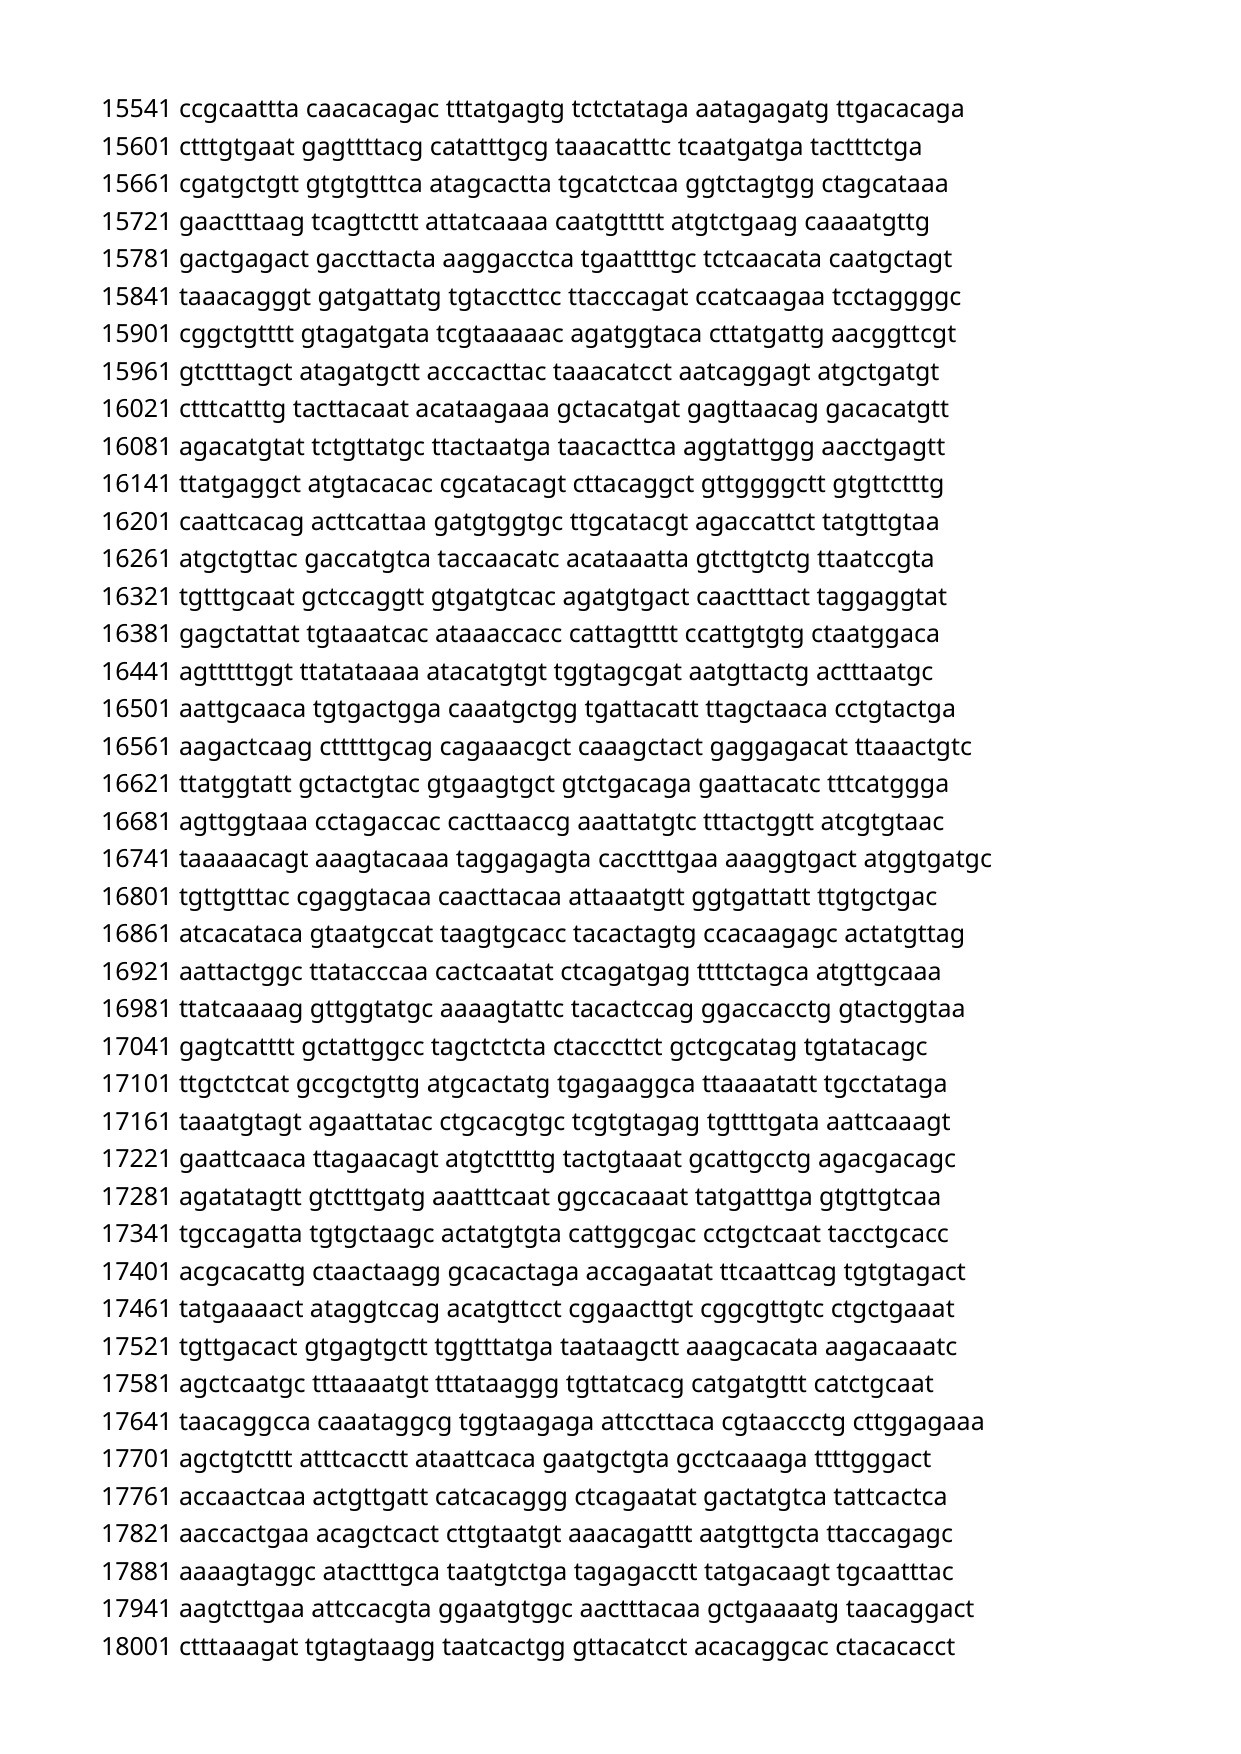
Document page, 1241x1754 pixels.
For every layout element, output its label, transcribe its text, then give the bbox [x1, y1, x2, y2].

text 17401 acgcacattg ctaactaagg gcacactaga accagaatat ttcaattcag tgtgtagact [75, 1252, 1165, 1289]
text 17641 taacaggcca caaataggcg tggtaagaga attccttaca cgtaaccctg cttggagaaa [75, 1402, 1165, 1439]
text 15841 taaacagggt gatgattatg tgtaccttcc ttacccagat ccatcaagaa tcctaggggc [75, 277, 1165, 314]
text 15781 gactgagact gaccttacta aaggacctca tgaattttgc tctcaacata caatgctagt [75, 239, 1165, 277]
text 16381 gagctattat tgtaaatcac ataaaccacc cattagtttt ccattgtgtg ctaatggaca [75, 614, 1165, 652]
text 17221 gaattcaaca ttagaacagt atgtcttttg tactgtaaat gcattgcctg agacgacagc [75, 1139, 1165, 1177]
text 16141 ttatgaggct atgtacacac cgcatacagt cttacaggct gttggggctt gtgttctttg [75, 464, 1165, 502]
text 17461 tatgaaaact ataggtccag acatgttcct cggaacttgt cggcgttgtc ctgctgaaat [75, 1289, 1165, 1327]
text 16021 ctttcatttg tacttacaat acataagaaa gctacatgat gagttaacag gacacatgtt [75, 389, 1165, 427]
text 16861 atcacataca gtaatgccat taagtgcacc tacactagtg ccacaagagc actatgttag [75, 914, 1165, 952]
text 17281 agatatagtt gtctttgatg aaatttcaat ggccacaaat tatgatttga gtgttgtcaa [75, 1177, 1165, 1214]
text 16201 caattcacag acttcattaa gatgtggtgc ttgcatacgt agaccattct tatgttgtaa [75, 502, 1165, 539]
text 16921 aattactggc ttatacccaa cactcaatat ctcagatgag ttttctagca atgttgcaaa [75, 952, 1165, 989]
text 18001 ctttaaagat tgtagtaagg taatcactgg gttacatcct acacaggcac ctacacacct [75, 1627, 1165, 1664]
text 15961 gtctttagct atagatgctt acccacttac taaacatcct aatcaggagt atgctgatgt [75, 352, 1165, 389]
text 17341 tgccagatta tgtgctaagc actatgtgta cattggcgac cctgctcaat tacctgcacc [75, 1214, 1165, 1252]
text 17161 taaatgtagt agaattatac ctgcacgtgc tcgtgtagag tgttttgata aattcaaagt [75, 1102, 1165, 1139]
text 16321 tgtttgcaat gctccaggtt gtgatgtcac agatgtgact caactttact taggaggtat [75, 577, 1165, 614]
text 17941 aagtcttgaa attccacgta ggaatgtggc aactttacaa gctgaaaatg taacaggact [75, 1589, 1165, 1627]
text 16981 ttatcaaaag gttggtatgc aaaagtattc tacactccag ggaccacctg gtactggtaa [75, 989, 1165, 1027]
text 16621 ttatggtatt gctactgtac gtgaagtgct gtctgacaga gaattacatc tttcatggga [75, 764, 1165, 802]
text 16741 taaaaacagt aaagtacaaa taggagagta cacctttgaa aaaggtgact atggtgatgc [75, 839, 1165, 877]
text 16561 aagactcaag ctttttgcag cagaaacgct caaagctact gaggagacat ttaaactgtc [75, 727, 1165, 764]
text 15721 gaactttaag tcagttcttt attatcaaaa caatgttttt atgtctgaag caaaatgttg [75, 202, 1165, 239]
text 16261 atgctgttac gaccatgtca taccaacatc acataaatta gtcttgtctg ttaatccgta [75, 539, 1165, 577]
text 15601 ctttgtgaat gagttttacg catatttgcg taaacatttc tcaatgatga tactttctga [75, 127, 1165, 164]
text 16681 agttggtaaa cctagaccac cacttaaccg aaattatgtc tttactggtt atcgtgtaac [75, 802, 1165, 839]
text 16801 tgttgtttac cgaggtacaa caacttacaa attaaatgtt ggtgattatt ttgtgctgac [75, 877, 1165, 914]
text 16501 aattgcaaca tgtgactgga caaatgctgg tgattacatt ttagctaaca cctgtactga [75, 689, 1165, 727]
text 16081 agacatgtat tctgttatgc ttactaatga taacacttca aggtattggg aacctgagtt [75, 427, 1165, 464]
text 17581 agctcaatgc tttaaaatgt tttataaggg tgttatcacg catgatgttt catctgcaat [75, 1364, 1165, 1402]
text 17881 aaaagtaggc atactttgca taatgtctga tagagacctt tatgacaagt tgcaatttac [75, 1552, 1165, 1589]
text 17761 accaactcaa actgttgatt catcacaggg ctcagaatat gactatgtca tattcactca [75, 1477, 1165, 1514]
text 17521 tgttgacact gtgagtgctt tggtttatga taataagctt aaagcacata aagacaaatc [75, 1327, 1165, 1364]
text 15541 ccgcaattta caacacagac tttatgagtg tctctataga aatagagatg ttgacacaga [75, 89, 1165, 127]
text 17821 aaccactgaa acagctcact cttgtaatgt aaacagattt aatgttgcta ttaccagagc [75, 1514, 1165, 1552]
text 17041 gagtcatttt gctattggcc tagctctcta ctacccttct gctcgcatag tgtatacagc [75, 1027, 1165, 1064]
text 15901 cggctgtttt gtagatgata tcgtaaaaac agatggtaca cttatgattg aacggttcgt [75, 314, 1165, 352]
text 17101 ttgctctcat gccgctgttg atgcactatg tgagaaggca ttaaaatatt tgcctataga [75, 1064, 1165, 1102]
text 16441 agtttttggt ttatataaaa atacatgtgt tggtagcgat aatgttactg actttaatgc [75, 652, 1165, 689]
text 17701 agctgtcttt atttcacctt ataattcaca gaatgctgta gcctcaaaga ttttgggact [75, 1439, 1165, 1477]
text 15661 cgatgctgtt gtgtgtttca atagcactta tgcatctcaa ggtctagtgg ctagcataaa [75, 164, 1165, 202]
